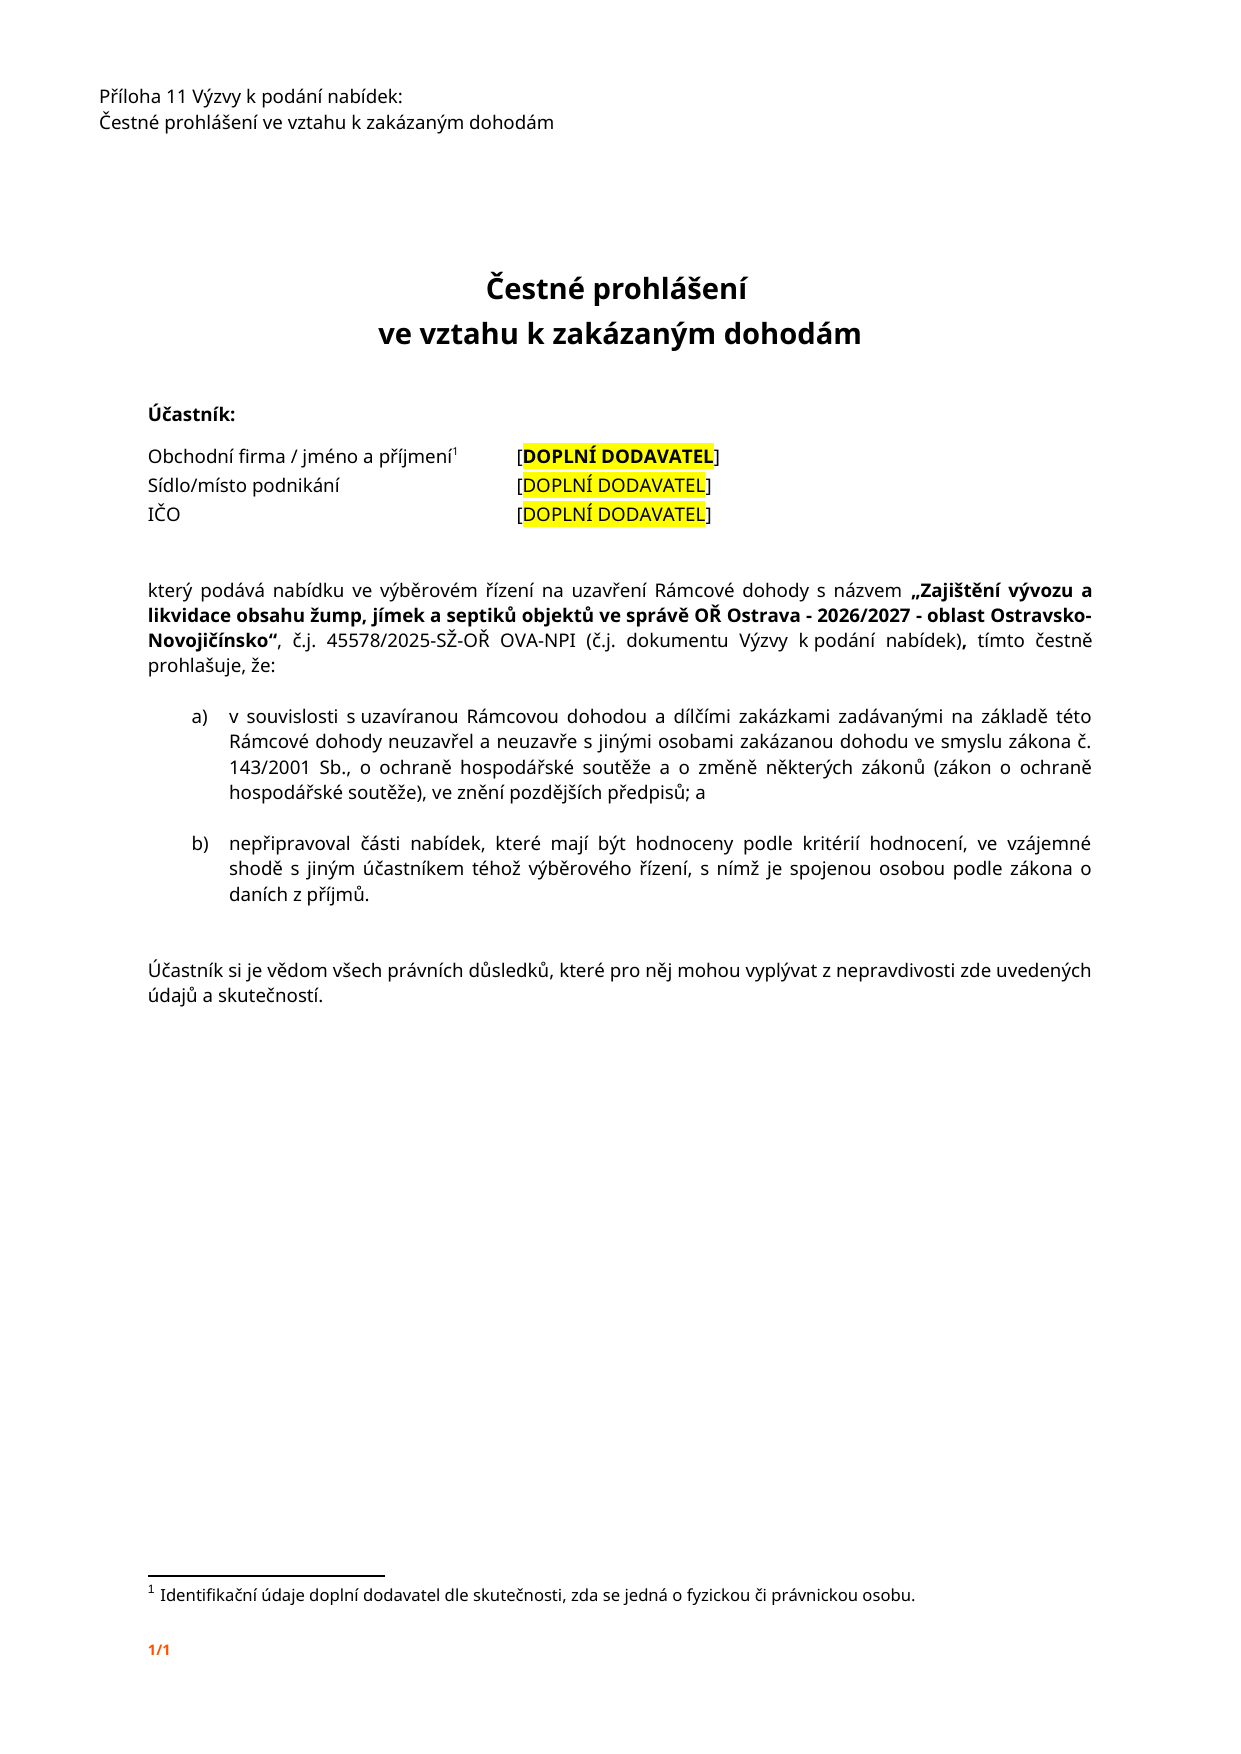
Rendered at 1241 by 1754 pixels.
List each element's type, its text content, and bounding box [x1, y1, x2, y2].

text Účastník: [148, 397, 1093, 428]
text Sídlo/místo podnikání [DOPLNÍ DODAVATEL] [148, 469, 1093, 498]
text Účastník si je vědom všech právních důsledků, které pro něj mohou vyplývat z nepravdivosti zde uvedených údajů a skutečností. [148, 957, 1093, 1008]
list nepřipravoval části nabídek, které mají být hodnoceny podle kritérií hodnocení, ve vzájemné shodě s jiným účastníkem téhož výběrového řízení, s nímž je spojenou osobou podle zákona o daních z příjmů. [191, 830, 1093, 907]
list v souvislosti s uzavíranou Rámcovou dohodou a dílčími zakázkami zadávanými na základě této Rámcové dohody neuzavřel a neuzavře s jinými osobami zakázanou dohodu ve smyslu zákona č. 143/2001 Sb., o ochraně hospodářské soutěže a o změně některých zákonů (zákon o ochraně hospodářské soutěže), ve znění pozdějších předpisů; a [191, 703, 1093, 805]
text který podává nabídku ve výběrovém řízení na uzavření Rámcové dohody s názvem „Zajištění vývozu a likvidace obsahu žump, jímek a septiků objektů ve správě OŘ Ostrava - 2026/2027 - oblast Ostravsko-Novojičínsko“, č.j. 45578/2025-SŽ-OŘ OVA-NPI (č.j. dokumentu Výzvy k podání nabídek), tímto čestně prohlašuje, že: [148, 578, 1093, 678]
title Čestné prohlášení [148, 268, 1093, 308]
text IČO [148, 498, 1093, 527]
text Obchodní firma / jméno a příjmení [148, 440, 1093, 469]
text ve vztahu k zakázaným dohodám [148, 314, 1093, 353]
